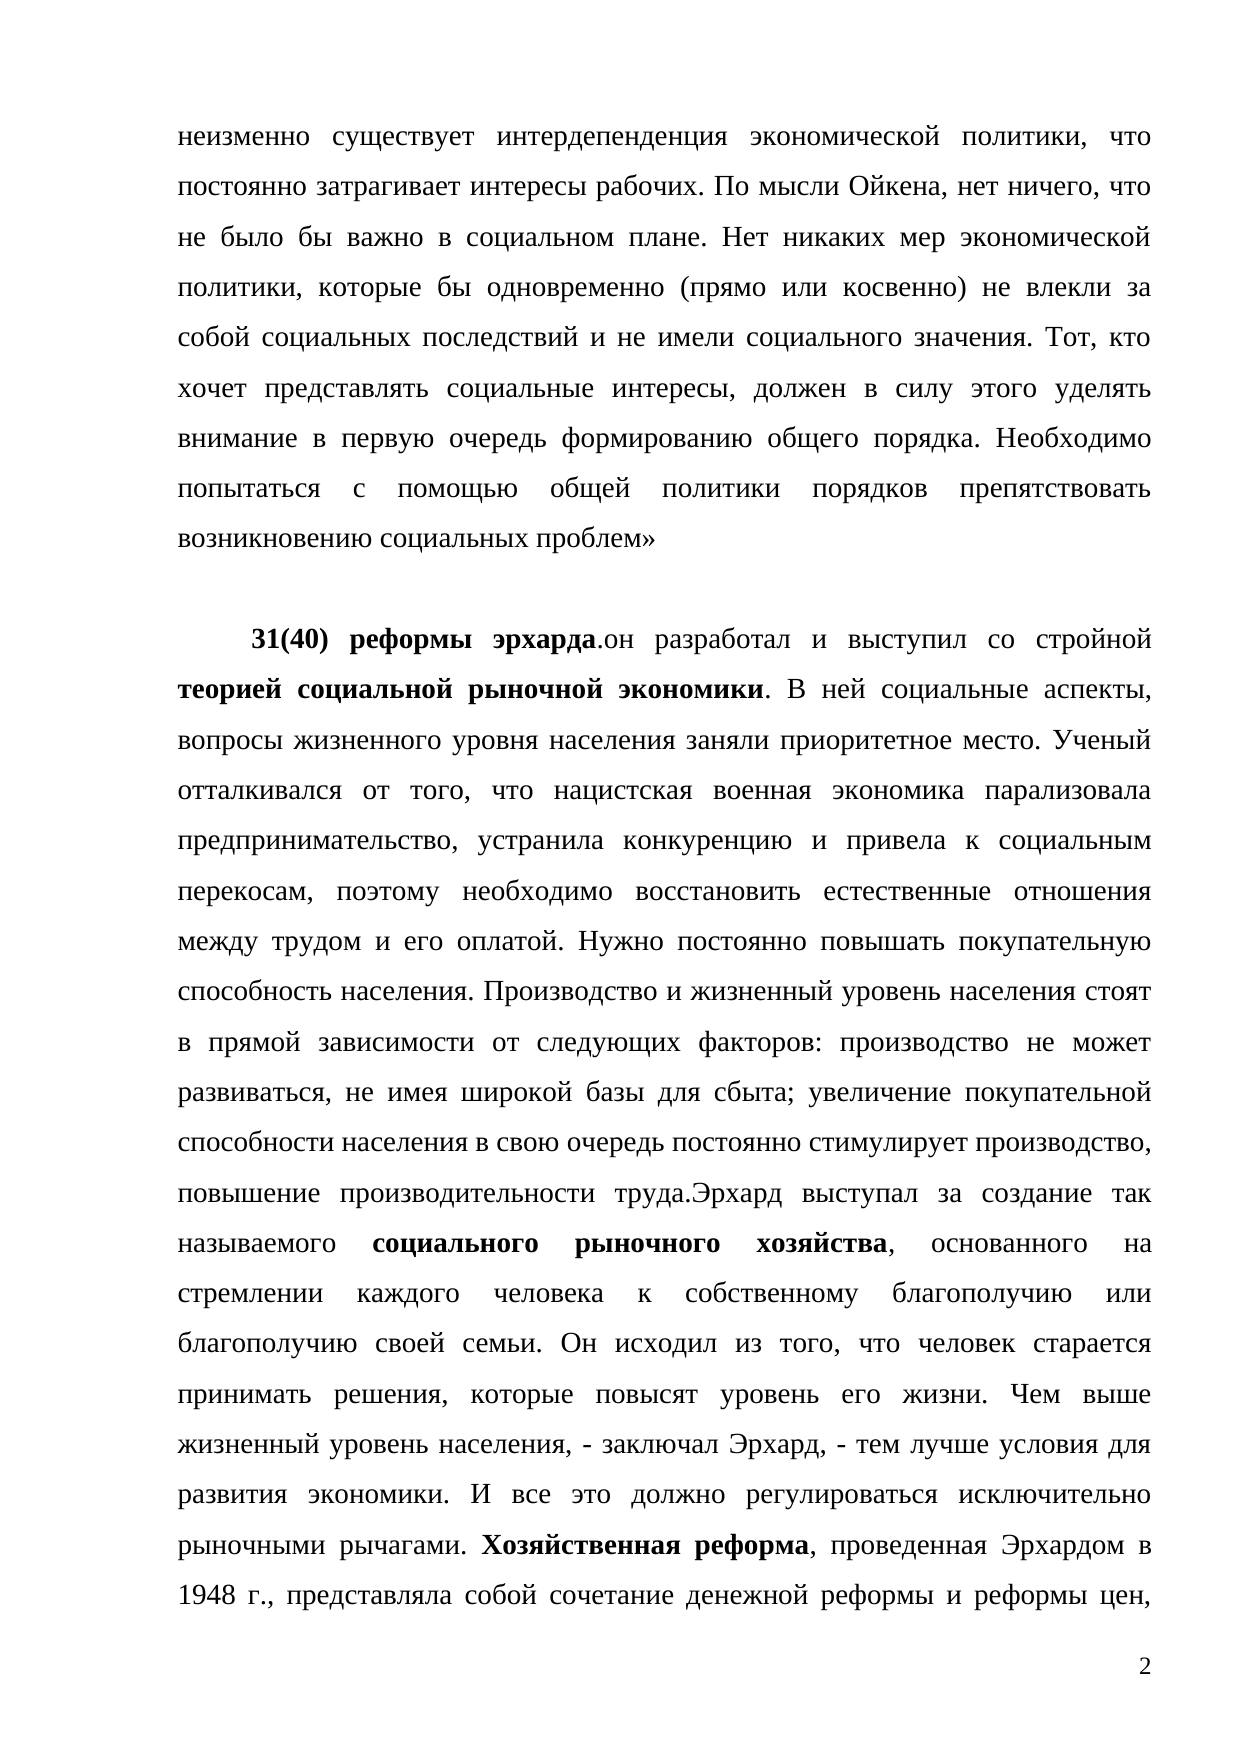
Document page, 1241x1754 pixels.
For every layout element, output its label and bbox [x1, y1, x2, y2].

text [177, 118, 1152, 554]
text [177, 621, 1152, 1611]
